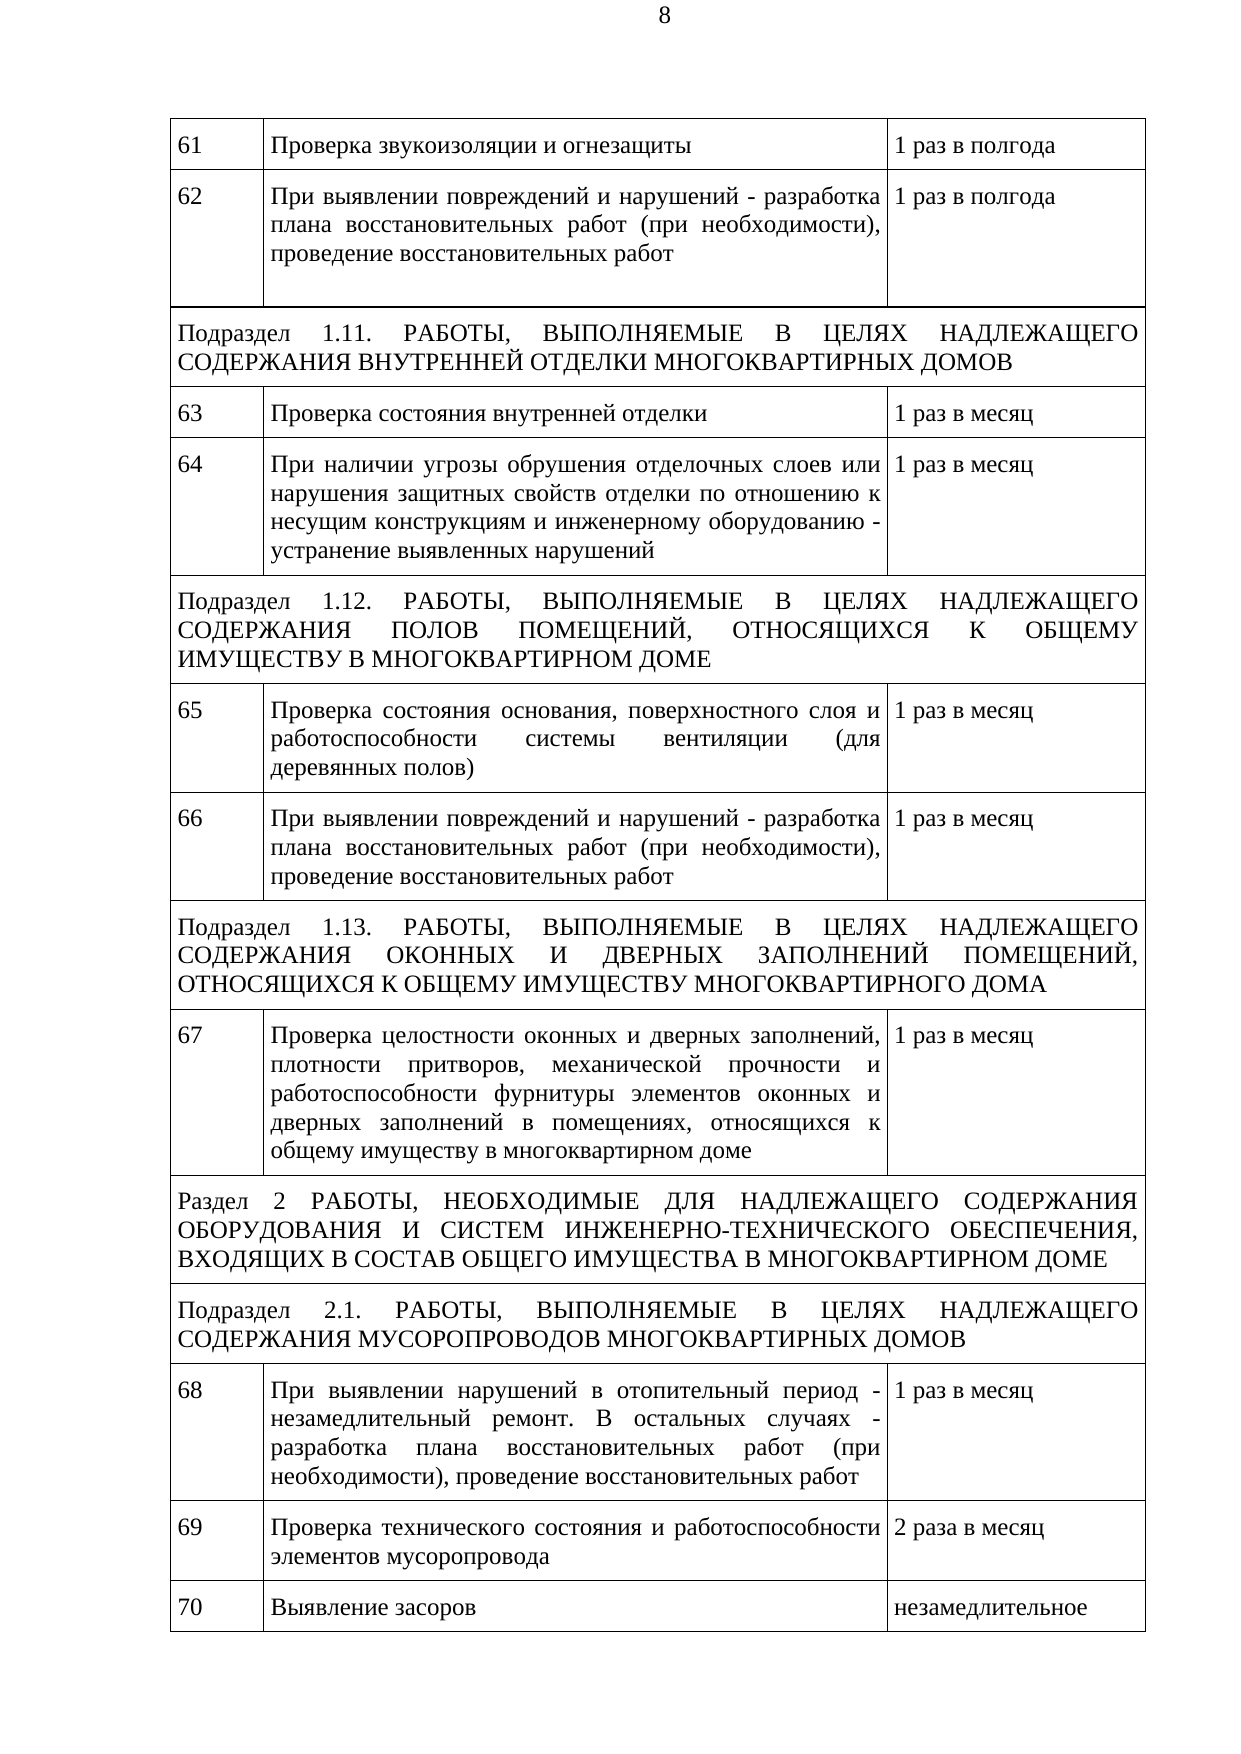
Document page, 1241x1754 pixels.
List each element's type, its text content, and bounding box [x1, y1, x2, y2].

table_cell Проверка технического состояния и работоспособности элементов мусоропровода [264, 1501, 887, 1580]
table_cell 63 [171, 387, 263, 437]
table_cell 66 [171, 793, 263, 900]
table_cell 2 раза в месяц [888, 1501, 1145, 1580]
table_cell 65 [171, 684, 263, 792]
table_cell 1 раз в месяц [888, 793, 1145, 900]
table_cell При выявлении нарушений в отопительный период - незамедлительный ремонт. В остальных случаях - разработка плана восстановительных работ (при необходимости), проведение восстановительных работ [264, 1364, 887, 1500]
table_cell Выявление засоров [264, 1581, 887, 1631]
table_cell 67 [171, 1010, 263, 1175]
table_cell 1 раз в месяц [888, 438, 1145, 574]
table_cell 68 [171, 1364, 263, 1500]
table_cell 62 [171, 170, 263, 306]
table_cell 1 раз в месяц [888, 387, 1145, 437]
table_cell Проверка звукоизоляции и огнезащиты [264, 119, 887, 169]
table_cell 1 раз в месяц [888, 684, 1145, 792]
table_cell Проверка состояния основания, поверхностного слоя и работоспособности системы вентиляции (для деревянных полов) [264, 684, 887, 792]
table_cell При выявлении повреждений и нарушений - разработка плана восстановительных работ (при необходимости), проведение восстановительных работ [264, 170, 887, 306]
table_cell 1 раз в месяц [888, 1010, 1145, 1175]
table_cell 69 [171, 1501, 263, 1580]
table_cell При наличии угрозы обрушения отделочных слоев или нарушения защитных свойств отделки по отношению к несущим конструкциям и инженерному оборудованию - устранение выявленных нарушений [264, 438, 887, 574]
table_cell Проверка состояния внутренней отделки [264, 387, 887, 437]
table_cell 1 раз в полгода [888, 119, 1145, 169]
table_cell 64 [171, 438, 263, 574]
table_cell Подраздел 1.11. РАБОТЫ, ВЫПОЛНЯЕМЫЕ В ЦЕЛЯХ НАДЛЕЖАЩЕГО СОДЕРЖАНИЯ ВНУТРЕННЕЙ ОТДЕЛКИ МНОГОКВАРТИРНЫХ ДОМОВ [171, 308, 1145, 386]
table_cell 1 раз в месяц [888, 1364, 1145, 1500]
table_cell Подраздел 1.13. РАБОТЫ, ВЫПОЛНЯЕМЫЕ В ЦЕЛЯХ НАДЛЕЖАЩЕГО СОДЕРЖАНИЯ ОКОННЫХ И ДВЕРНЫХ ЗАПОЛНЕНИЙ ПОМЕЩЕНИЙ, ОТНОСЯЩИХСЯ К ОБЩЕМУ ИМУЩЕСТВУ МНОГОКВАРТИРНОГО ДОМА [171, 901, 1145, 1009]
table_cell При выявлении повреждений и нарушений - разработка плана восстановительных работ (при необходимости), проведение восстановительных работ [264, 793, 887, 900]
table_cell Подраздел 2.1. РАБОТЫ, ВЫПОЛНЯЕМЫЕ В ЦЕЛЯХ НАДЛЕЖАЩЕГО СОДЕРЖАНИЯ МУСОРОПРОВОДОВ МНОГОКВАРТИРНЫХ ДОМОВ [171, 1284, 1145, 1363]
table_cell Подраздел 1.12. РАБОТЫ, ВЫПОЛНЯЕМЫЕ В ЦЕЛЯХ НАДЛЕЖАЩЕГО СОДЕРЖАНИЯ ПОЛОВ ПОМЕЩЕНИЙ, ОТНОСЯЩИХСЯ К ОБЩЕМУ ИМУЩЕСТВУ В МНОГОКВАРТИРНОМ ДОМЕ [171, 576, 1145, 683]
table_cell 70 [171, 1581, 263, 1631]
table_cell 1 раз в полгода [888, 170, 1145, 306]
table_cell Раздел 2 РАБОТЫ, НЕОБХОДИМЫЕ ДЛЯ НАДЛЕЖАЩЕГО СОДЕРЖАНИЯ ОБОРУДОВАНИЯ И СИСТЕМ ИНЖЕНЕРНО-ТЕХНИЧЕСКОГО ОБЕСПЕЧЕНИЯ, ВХОДЯЩИХ В СОСТАВ ОБЩЕГО ИМУЩЕСТВА В МНОГОКВАРТИРНОМ ДОМЕ [171, 1176, 1145, 1283]
table_cell 61 [171, 119, 263, 169]
table_cell Проверка целостности оконных и дверных заполнений, плотности притворов, механической прочности и работоспособности фурнитуры элементов оконных и дверных заполнений в помещениях, относящихся к общему имуществу в многоквартирном доме [264, 1010, 887, 1175]
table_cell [888, 1581, 1145, 1631]
